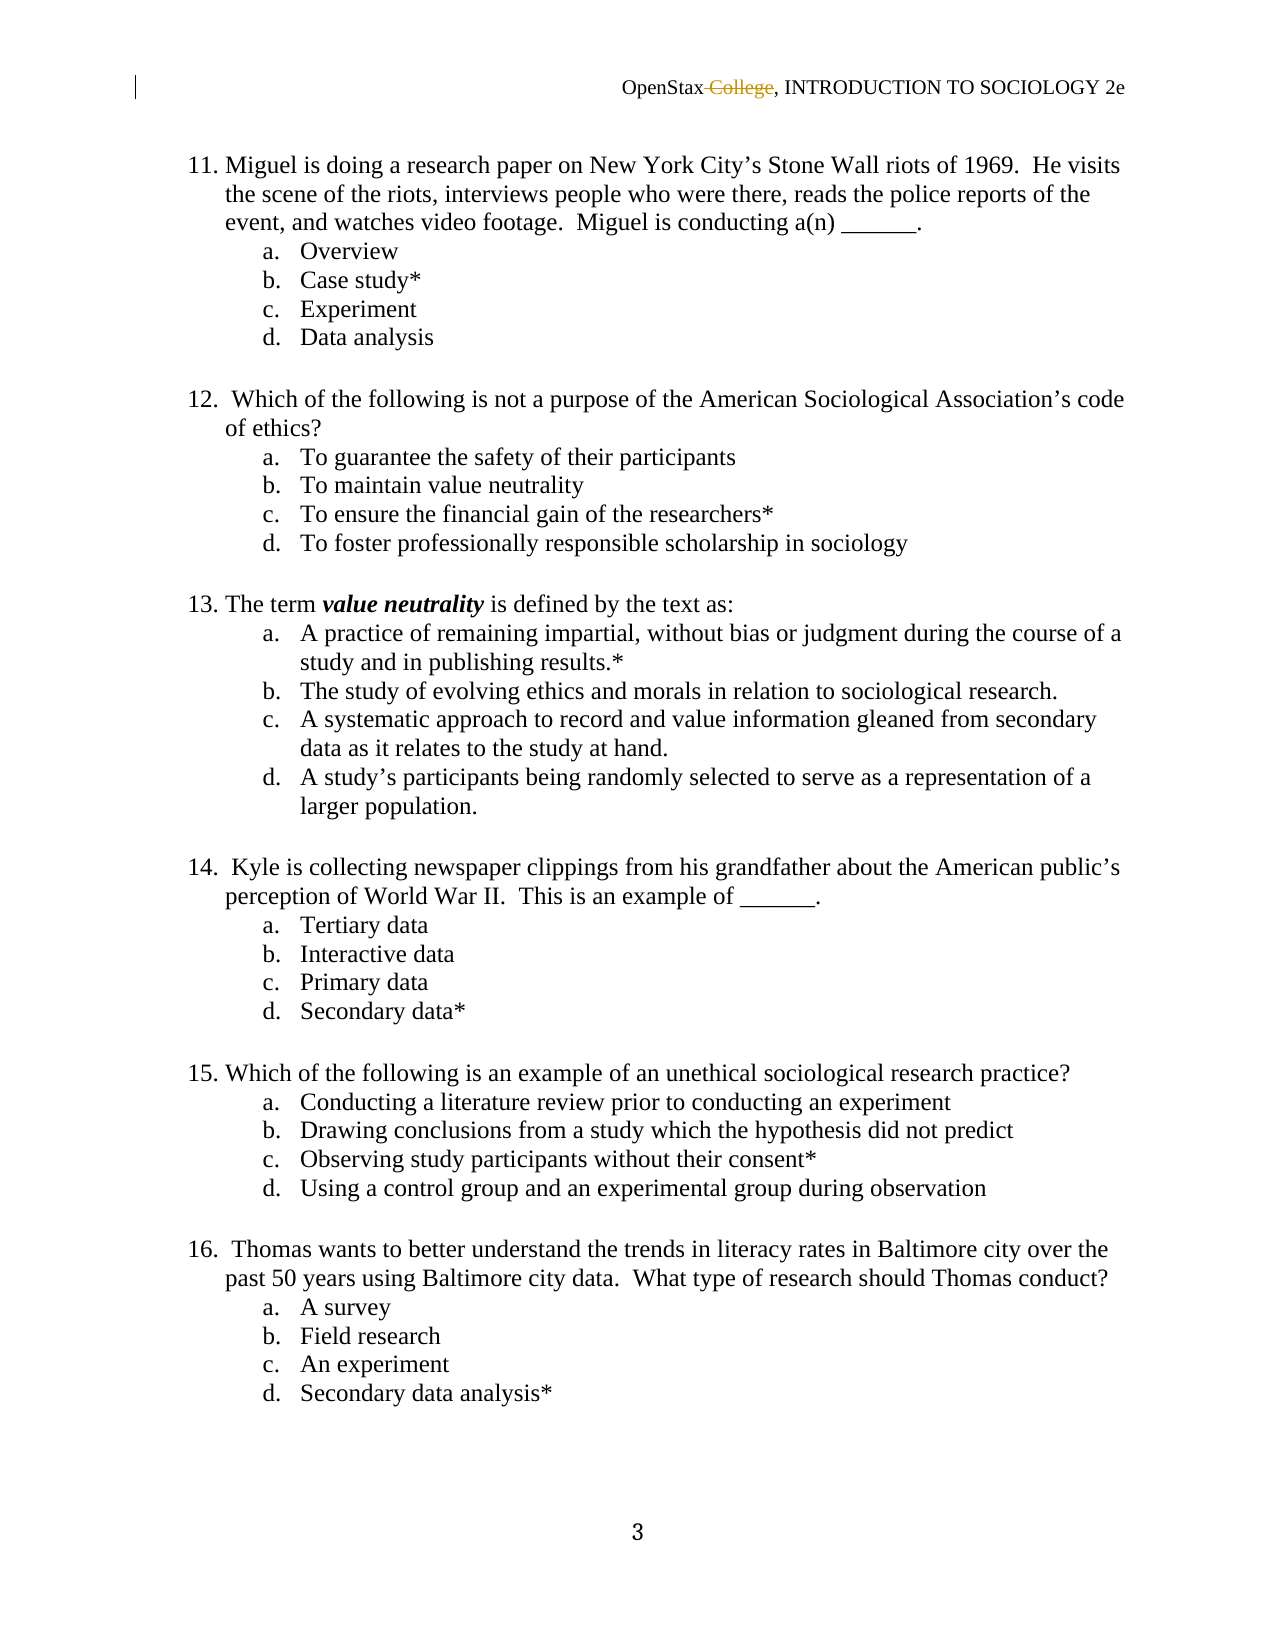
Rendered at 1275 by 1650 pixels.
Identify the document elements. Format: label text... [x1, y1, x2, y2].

list An experiment [262, 1349, 1125, 1378]
list Field research [262, 1321, 1125, 1349]
list To foster professionally responsible scholarship in sociology [262, 528, 1125, 557]
list To guarantee the safety of their participants [262, 442, 1125, 470]
list Data analysis [262, 322, 1125, 351]
list Overview [262, 236, 1125, 265]
list Observing study participants without their consent* [262, 1144, 1125, 1173]
list Kyle is collecting newspaper clippings from his grandfather about the American public’s perception of World War II. This is an example of ______. [187, 852, 1125, 910]
list Case study* [262, 265, 1125, 294]
list A practice of remaining impartial, without bias or judgment during the course of a study and in publishing results.* [262, 618, 1125, 676]
list Conducting a literature review prior to conducting an experiment [262, 1087, 1125, 1115]
list Using a control group and an experimental group during observation [262, 1173, 1125, 1202]
list Thomas wants to better understand the trends in literacy rates in Baltimore city over the past 50 years using Baltimore city data. What type of research should Thomas conduct? [187, 1234, 1125, 1292]
list To maintain value neutrality [262, 470, 1125, 499]
list Miguel is doing a research paper on New York City’s Stone Wall riots of 1969. He visits the scene of the riots, interviews people who were there, reads the police reports of the event, and watches video footage. Miguel is conducting a(n) ______. [187, 150, 1125, 236]
list The term value neutrality is defined by the text as: [187, 589, 1125, 618]
list A survey [262, 1292, 1125, 1321]
list A study’s participants being randomly selected to serve as a representation of a larger population. [262, 762, 1125, 819]
list Interactive data [262, 939, 1125, 967]
list To ensure the financial gain of the researchers* [262, 499, 1125, 528]
list Which of the following is an example of an unethical sociological research practice? [187, 1058, 1125, 1087]
list Primary data [262, 967, 1125, 996]
list Secondary data* [262, 996, 1125, 1025]
list Experiment [262, 294, 1125, 322]
list Which of the following is not a purpose of the American Sociological Association’s code of ethics? [187, 384, 1125, 442]
list Drawing conclusions from a study which the hypothesis did not predict [262, 1115, 1125, 1144]
list The study of evolving ethics and morals in relation to sociological research. [262, 676, 1125, 704]
list A systematic approach to record and value information gleaned from secondary data as it relates to the study at hand. [262, 704, 1125, 762]
list Secondary data analysis* [262, 1378, 1125, 1407]
list Tertiary data [262, 910, 1125, 939]
